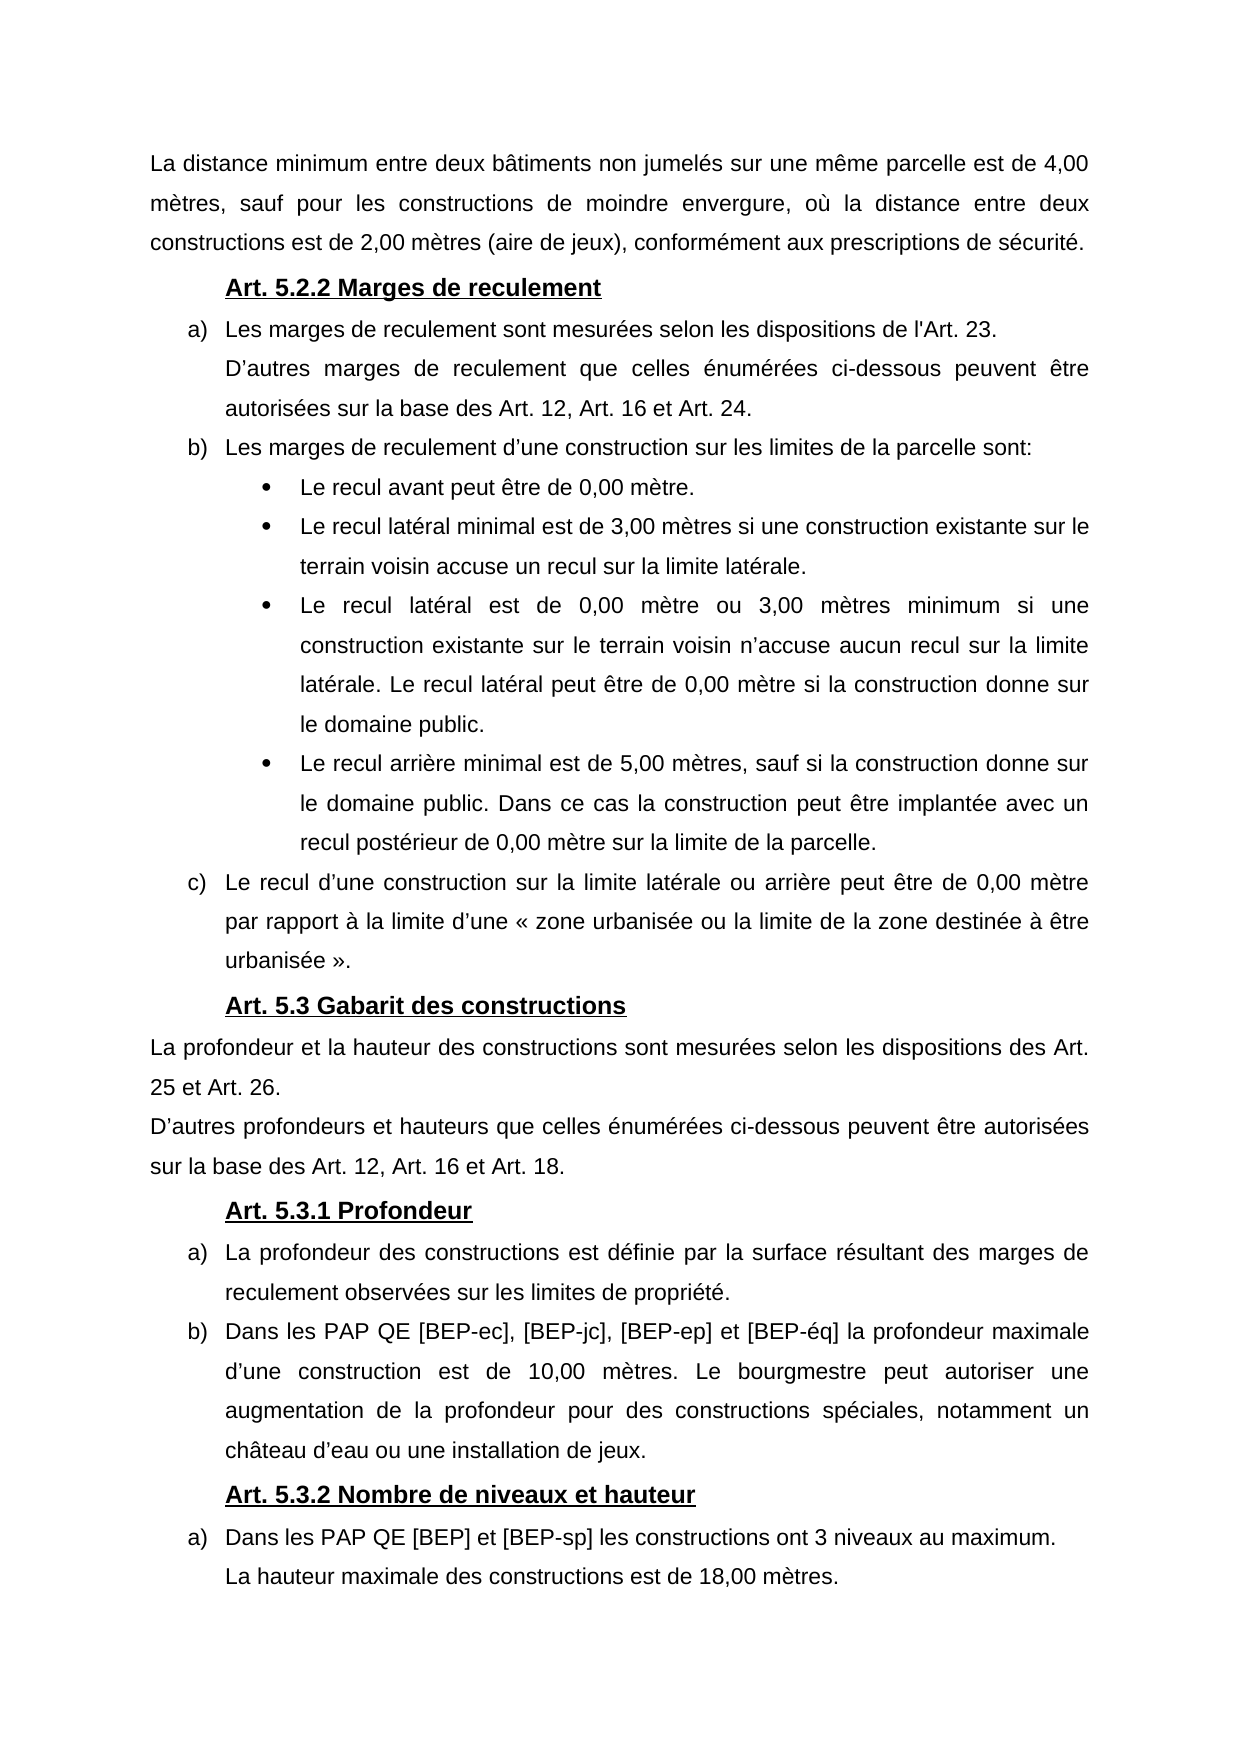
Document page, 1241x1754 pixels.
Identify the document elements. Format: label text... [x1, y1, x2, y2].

text La profondeur et la hauteur des constructions sont mesurées selon les dispositions des Art. 25 et Art. 26. [150, 1034, 1090, 1100]
list Les marges de reculement d’une construction sur les limites de la parcelle sont: [187, 434, 1090, 461]
list Les marges de reculement sont mesurées selon les dispositions de l'Art. 23. [187, 316, 1090, 342]
list La profondeur des constructions est définie par la surface résultant des marges de reculement observées sur les limites de propriété. [187, 1239, 1090, 1305]
subtitle Art. 5.3 Gabarit des constructions [225, 991, 1090, 1020]
text La hauteur maximale des constructions est de 18,00 mètres. [225, 1563, 1090, 1589]
list Le recul avant peut être de 0,00 mètre. [262, 474, 1090, 500]
list Le recul latéral est de 0,00 mètre ou 3,00 mètres minimum si une construction existante sur le terrain voisin n’accuse aucun recul sur la limite latérale. Le recul latéral peut être de 0,00 mètre si la construction donne sur le domaine public. [262, 592, 1090, 737]
list Le recul arrière minimal est de 5,00 mètres, sauf si la construction donne sur le domaine public. Dans ce cas la construction peut être implantée avec un recul postérieur de 0,00 mètre sur la limite de la parcelle. [262, 750, 1090, 855]
list Dans les PAP QE [BEP] et [BEP-sp] les constructions ont 3 niveaux au maximum. [187, 1523, 1090, 1550]
list Le recul latéral minimal est de 3,00 mètres si une construction existante sur le terrain voisin accuse un recul sur la limite latérale. [262, 513, 1090, 579]
subtitle Art. 5.3.2 Nombre de niveaux et hauteur [225, 1480, 1090, 1509]
text D’autres marges de reculement que celles énumérées ci-dessous peuvent être autorisées sur la base des Art. 12, Art. 16 et Art. 24. [225, 355, 1090, 421]
list Le recul d’une construction sur la limite latérale ou arrière peut être de 0,00 mètre par rapport à la limite d’une « zone urbanisée ou la limite de la zone destinée à être urbanisée ». [187, 868, 1090, 974]
list Dans les PAP QE [BEP-ec], [BEP-jc], [BEP-ep] et [BEP-éq] la profondeur maximale d’une construction est de 10,00 mètres. Le bourgmestre peut autoriser une augmentation de la profondeur pour des constructions spéciales, notamment un château d’eau ou une installation de jeux. [187, 1318, 1090, 1463]
text D’autres profondeurs et hauteurs que celles énumérées ci-dessous peuvent être autorisées sur la base des Art. 12, Art. 16 et Art. 18. [150, 1113, 1090, 1179]
subtitle Art. 5.2.2 Marges de reculement [225, 273, 1090, 301]
text La distance minimum entre deux bâtiments non jumelés sur une même parcelle est de 4,00 mètres, sauf pour les constructions de moindre envergure, où la distance entre deux constructions est de 2,00 mètres (aire de jeux), conformément aux prescriptions de sécurité. [150, 150, 1090, 255]
subtitle Art. 5.3.1 Profondeur [225, 1196, 1090, 1225]
